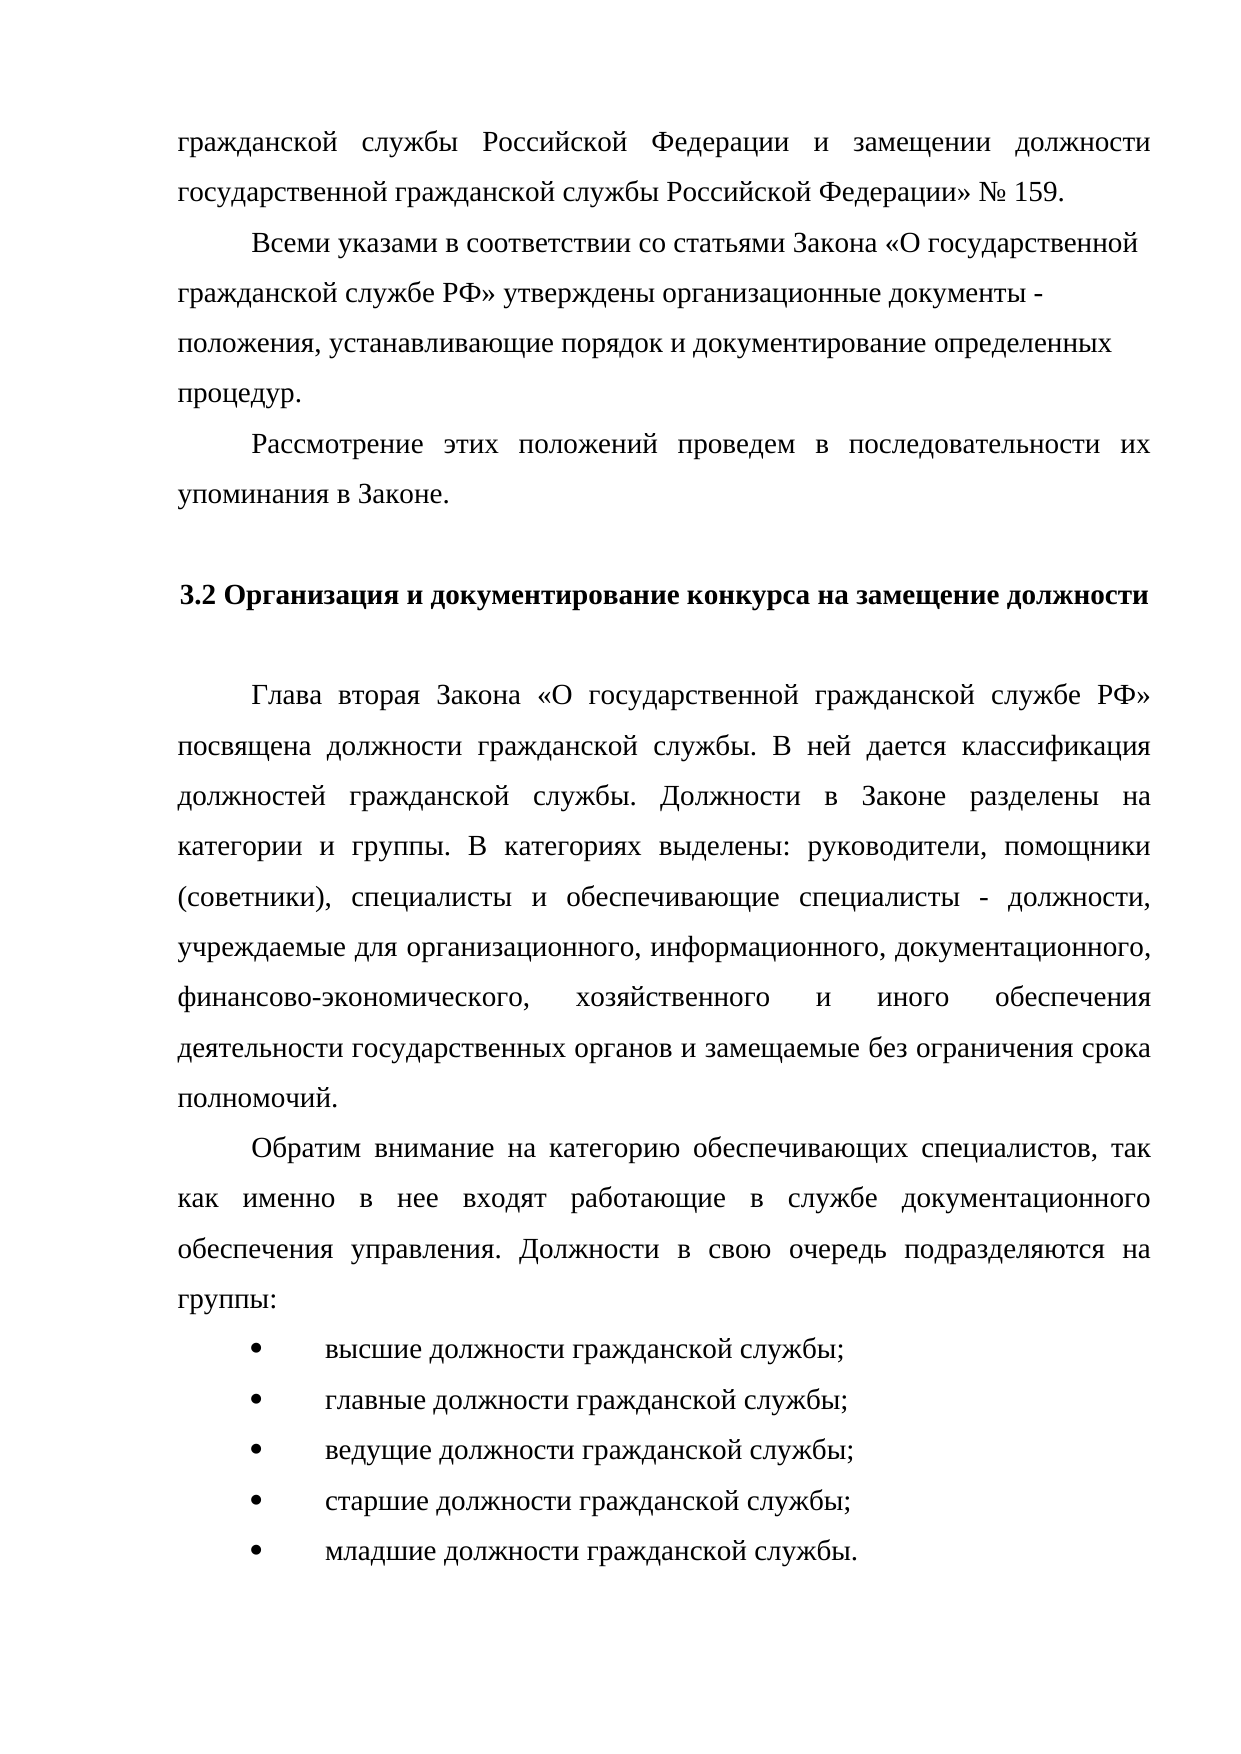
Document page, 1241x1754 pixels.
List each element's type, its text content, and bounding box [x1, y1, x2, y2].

text Обратим внимание на категорию обеспечивающих специалистов, так как именно в нее входят работающие в службе документационного обеспечения управления. Должности в свою очередь подразделяются на группы: [177, 1130, 1152, 1315]
text Рассмотрение этих положений проведем в последовательности их упоминания в Законе. [177, 426, 1152, 510]
list ведущие должности гражданской службы; [177, 1432, 1152, 1466]
list главные должности гражданской службы; [177, 1382, 1152, 1416]
text 3.2 Организация и документирование конкурса на замещение должности [177, 577, 1152, 610]
list младшие должности гражданской службы. [177, 1533, 1152, 1567]
list старшие должности гражданской службы; [177, 1483, 1152, 1516]
text Глава вторая Закона «О государственной гражданской службе РФ» посвящена должности гражданской службы. В ней дается классификация должностей гражданской службы. Должности в Законе разделены на категории и группы. В категориях выделены: руководители, помощники (советники), специалисты и обеспечивающие специалисты - должности, учреждаемые для организационного, информационного, документационного, финансово-экономического, хозяйственного и иного обеспечения деятельности государственных органов и замещаемые без ограничения срока полномочий. [177, 677, 1152, 1113]
list высшие должности гражданской службы; [177, 1332, 1152, 1365]
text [177, 124, 1152, 208]
text Всеми указами в соответствии со статьями Закона «О государственной гражданской службе РФ» утверждены организационные документы - положения, устанавливающие порядок и документирование определенных процедур. [177, 225, 1152, 409]
